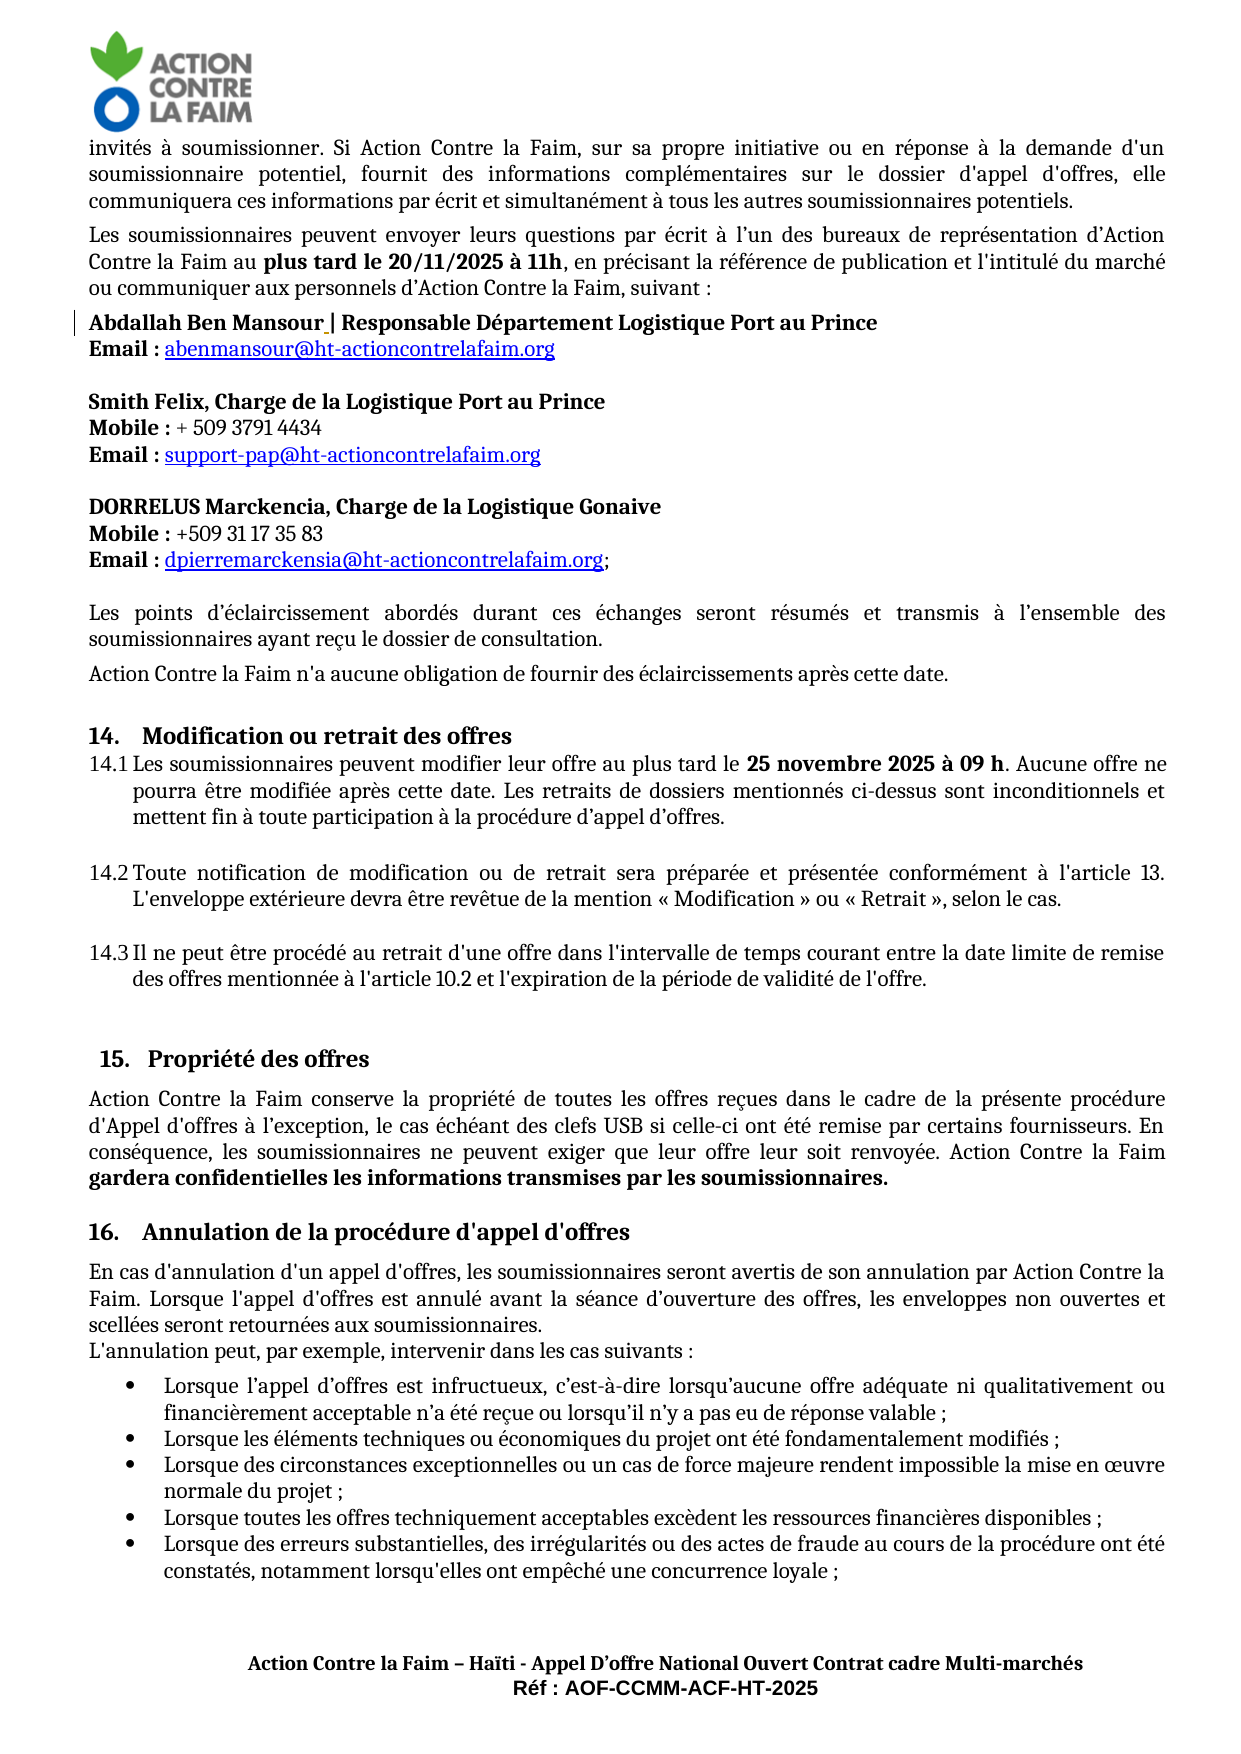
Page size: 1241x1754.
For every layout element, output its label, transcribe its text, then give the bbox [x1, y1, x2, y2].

text En cas d'annulation d'un appel d'offres, les soumissionnaires seront avertis de son annulation par Action Contre la Faim. Lorsque l'appel d'offres est annulé avant la séance d’ouverture des offres, les enveloppes non ouvertes et scellées seront retournées aux soumissionnaires. [89, 1259, 1167, 1338]
text Les soumissionnaires peuvent envoyer leurs questions par écrit à l’un des bureaux de représentation d’Action Contre la Faim au plus tard le 20/11/2025 à 11h, en précisant la référence de publication et l'intitulé du marché ou communiquer aux personnels d’Action Contre la Faim, suivant : [89, 222, 1167, 301]
text Email : support-pap@ht-actioncontrelafaim.org [89, 441, 1167, 468]
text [89, 135, 1167, 214]
list Annulation de la procédure d'appel d'offres [89, 1218, 1167, 1247]
text Action Contre la Faim n'a aucune obligation de fournir des éclaircissements après cette date. [89, 661, 1167, 687]
text L'annulation peut, par exemple, intervenir dans les cas suivants : [89, 1338, 1167, 1364]
list Toute notification de modification ou de retrait sera préparée et présentée conformément à l'article 13. L'enveloppe extérieure devra être revêtue de la mention « Modification » ou « Retrait », selon le cas. [89, 859, 1167, 912]
text Les points d’éclaircissement abordés durant ces échanges seront résumés et transmis à l’ensemble des soumissionnaires ayant reçu le dossier de consultation. [89, 599, 1167, 652]
list Lorsque l’appel d’offres est infructueux, c’est-à-dire lorsqu’aucune offre adéquate ni qualitativement ou financièrement acceptable n’a été reçue ou lorsqu’il n’y a pas eu de réponse valable ; [126, 1373, 1167, 1426]
text DORRELUS Marckencia, Charge de la Logistique Gonaive [89, 494, 1167, 521]
list Lorsque les éléments techniques ou économiques du projet ont été fondamentalement modifiés ; [126, 1426, 1167, 1452]
text Action Contre la Faim conserve la propriété de toutes les offres reçues dans le cadre de la présente procédure d'Appel d'offres à l’exception, le cas échéant des clefs USB si celle-ci ont été remise par certains fournisseurs. En conséquence, les soumissionnaires ne peuvent exiger que leur offre leur soit renvoyée. Action Contre la Faim gardera confidentielles les informations transmises par les soumissionnaires. [89, 1086, 1167, 1192]
text Smith Felix, Charge de la Logistique Port au Prince [89, 389, 1167, 415]
list Les soumissionnaires peuvent modifier leur offre au plus tard le 25 novembre 2025 à 09 h. Aucune offre ne pourra être modifiée après cette date. Les retraits de dossiers mentionnés ci-dessus sont inconditionnels et mettent fin à toute participation à la procédure d’appel d’offres. [89, 750, 1167, 830]
list Il ne peut être procédé au retrait d'une offre dans l'intervalle de temps courant entre la date limite de remise des offres mentionnée à l'article 10.2 et l'expiration de la période de validité de l'offre. [89, 939, 1167, 992]
text Email : abenmansour@ht-actioncontrelafaim.org [89, 336, 1167, 362]
list Modification ou retrait des offres [89, 722, 1167, 750]
list Lorsque toutes les offres techniquement acceptables excèdent les ressources financières disponibles ; [126, 1505, 1167, 1531]
picture [88, 28, 256, 135]
text Mobile : +509 31 17 35 83 [89, 521, 1167, 547]
text Abdallah Ben Mansour| Responsable Département Logistique Port au Prince [89, 310, 1167, 336]
list Lorsque des erreurs substantielles, des irrégularités ou des actes de fraude au cours de la procédure ont été constatés, notamment lorsqu'elles ont empêché une concurrence loyale ; [126, 1531, 1167, 1584]
text Email : dpierremarckensia@ht-actioncontrelafaim.org; [89, 547, 1167, 573]
list Lorsque des circonstances exceptionnelles ou un cas de force majeure rendent impossible la mise en œuvre normale du projet ; [126, 1452, 1167, 1505]
text Mobile : + 509 3791 4434 [89, 415, 1167, 441]
list Propriété des offres [100, 1045, 1167, 1074]
